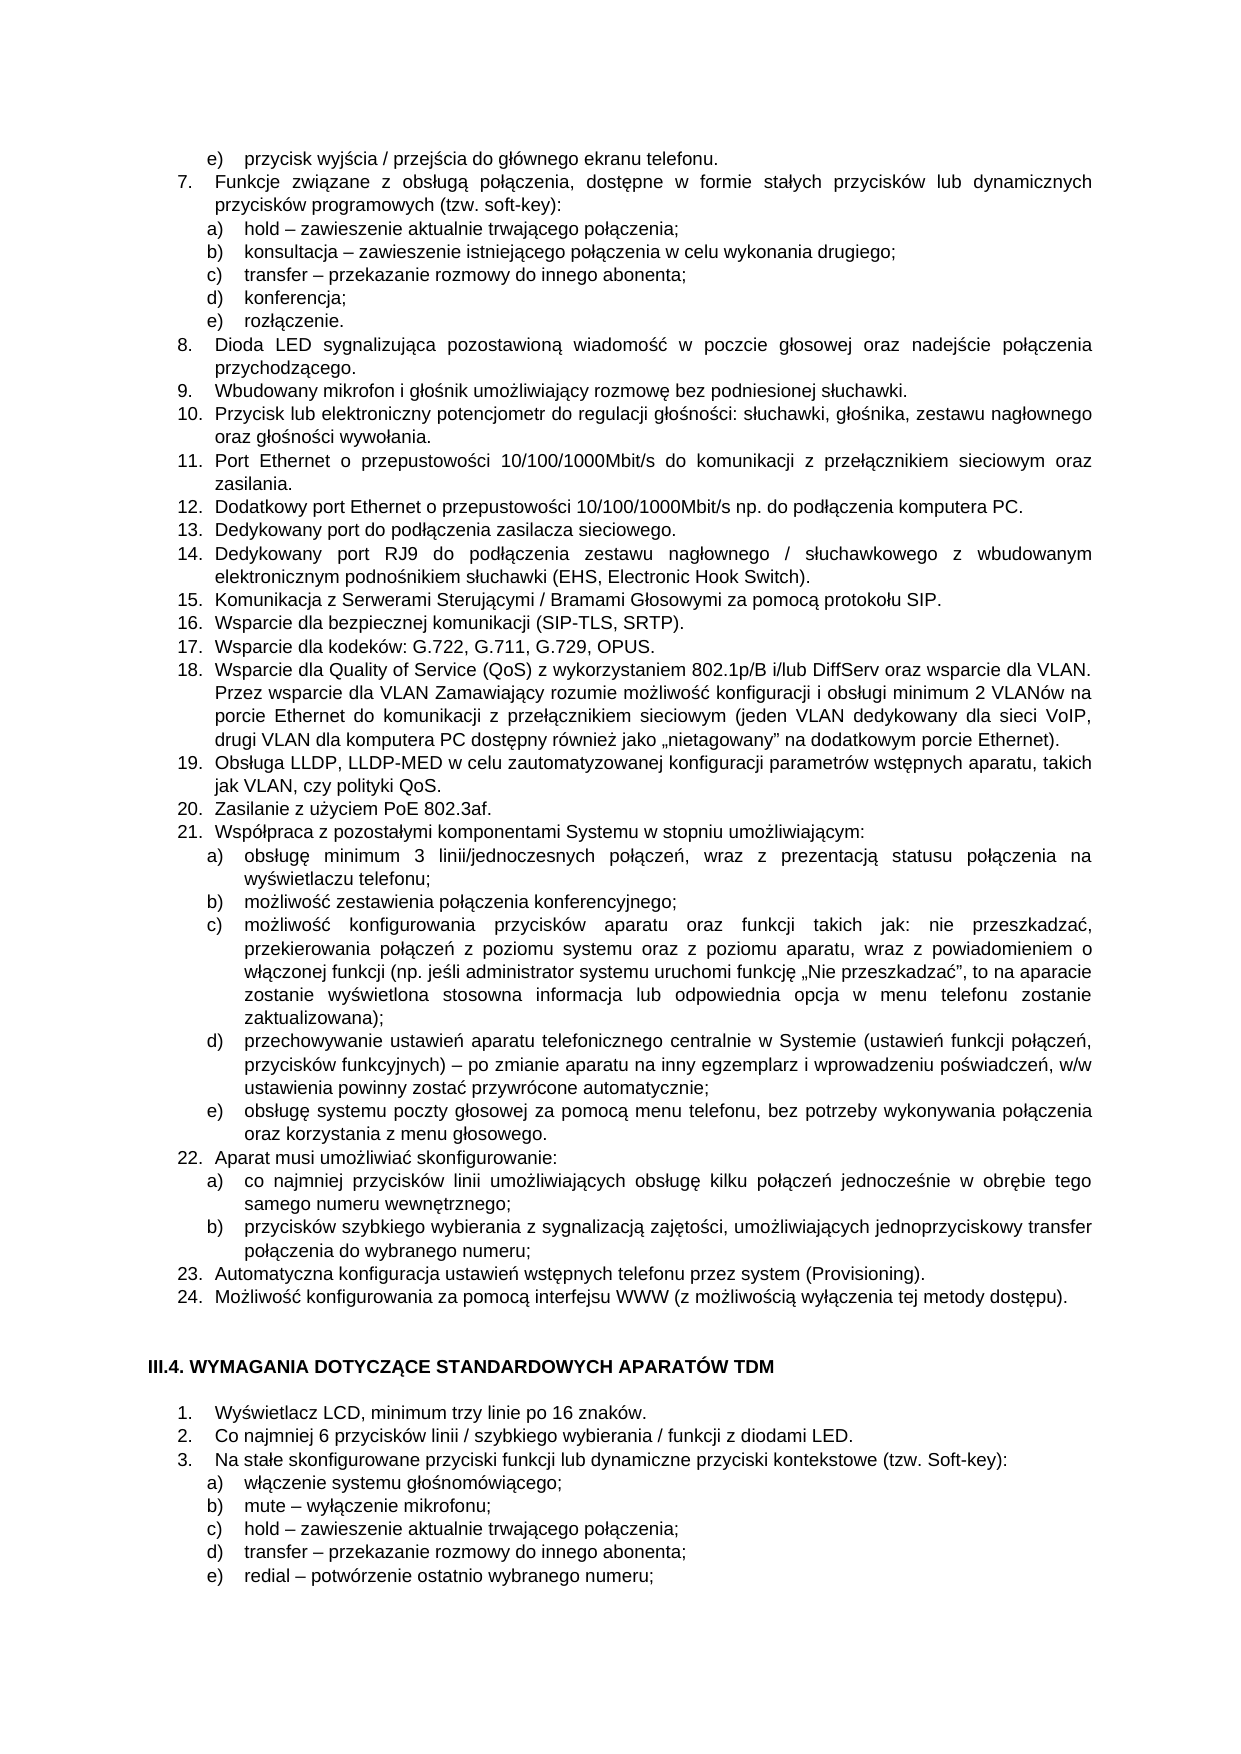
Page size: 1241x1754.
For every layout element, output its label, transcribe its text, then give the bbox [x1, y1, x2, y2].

list Dedykowany port RJ9 do podłączenia zestawu nagłownego / słuchawkowego z wbudowanym elektronicznym podnośnikiem słuchawki (EHS, Electronic Hook Switch). [177, 542, 1093, 587]
list Wyświetlacz LCD, minimum trzy linie po 16 znaków. [177, 1402, 1093, 1423]
list transfer – przekazanie rozmowy do innego abonenta; [207, 264, 1093, 285]
list Aparat musi umożliwiać skonfigurowanie: [177, 1146, 1093, 1168]
list konsultacja – zawieszenie istniejącego połączenia w celu wykonania drugiego; [207, 241, 1093, 262]
list Co najmniej 6 przycisków linii / szybkiego wybierania / funkcji z diodami LED. [177, 1425, 1093, 1447]
list Możliwość konfigurowania za pomocą interfejsu WWW (z możliwością wyłączenia tej metody dostępu). [177, 1286, 1093, 1307]
list włączenie systemu głośnomówiącego; [207, 1472, 1093, 1493]
list przycisk wyjścia / przejścia do głównego ekranu telefonu. [207, 148, 1093, 169]
list przycisków szybkiego wybierania z sygnalizacją zajętości, umożliwiających jednoprzyciskowy transfer połączenia do wybranego numeru; [207, 1216, 1093, 1261]
list Funkcje związane z obsługą połączenia, dostępne w formie stałych przycisków lub dynamicznych przycisków programowych (tzw. soft-key): [177, 171, 1093, 216]
list Zasilanie z użyciem PoE 802.3af. [177, 798, 1093, 819]
list redial – potwórzenie ostatnio wybranego numeru; [207, 1564, 1093, 1586]
text III.4. WYMAGANIA DOTYCZĄCE STANDARDOWYCH APARATÓW TDM [148, 1356, 1093, 1377]
list konferencja; [207, 287, 1093, 308]
list możliwość konfigurowania przycisków aparatu oraz funkcji takich jak: nie przeszkadzać, przekierowania połączeń z poziomu systemu oraz z poziomu aparatu, wraz z powiadomieniem o włączonej funkcji (np. jeśli administrator systemu uruchomi funkcję „Nie przeszkadzać”, to na aparacie zostanie wyświetlona stosowna informacja lub odpowiednia opcja w menu telefonu zostanie zaktualizowana); [207, 914, 1093, 1029]
list Automatyczna konfiguracja ustawień wstępnych telefonu przez system (Provisioning). [177, 1263, 1093, 1284]
list obsługę minimum 3 linii/jednoczesnych połączeń, wraz z prezentacją statusu połączenia na wyświetlaczu telefonu; [207, 844, 1093, 889]
list obsługę systemu poczty głosowej za pomocą menu telefonu, bez potrzeby wykonywania połączenia oraz korzystania z menu głosowego. [207, 1100, 1093, 1145]
list hold – zawieszenie aktualnie trwającego połączenia; [207, 217, 1093, 239]
list możliwość zestawienia połączenia konferencyjnego; [207, 891, 1093, 912]
list Dedykowany port do podłączenia zasilacza sieciowego. [177, 519, 1093, 541]
list Na stałe skonfigurowane przyciski funkcji lub dynamiczne przyciski kontekstowe (tzw. Soft-key): [177, 1448, 1093, 1470]
list Dodatkowy port Ethernet o przepustowości 10/100/1000Mbit/s np. do podłączenia komputera PC. [177, 496, 1093, 518]
list Wsparcie dla kodeków: G.722, G.711, G.729, OPUS. [177, 635, 1093, 657]
list Komunikacja z Serwerami Sterującymi / Bramami Głosowymi za pomocą protokołu SIP. [177, 589, 1093, 611]
list Wsparcie dla Quality of Service (QoS) z wykorzystaniem 802.1p/B i/lub DiffServ oraz wsparcie dla VLAN. Przez wsparcie dla VLAN Zamawiający rozumie możliwość konfiguracji i obsługi minimum 2 VLANów na porcie Ethernet do komunikacji z przełącznikiem sieciowym (jeden VLAN dedykowany dla sieci VoIP, drugi VLAN dla komputera PC dostępny również jako „nietagowany” na dodatkowym porcie Ethernet). [177, 659, 1093, 750]
list Dioda LED sygnalizująca pozostawioną wiadomość w poczcie głosowej oraz nadejście połączenia przychodzącego. [177, 333, 1093, 378]
list rozłączenie. [207, 310, 1093, 332]
list transfer – przekazanie rozmowy do innego abonenta; [207, 1541, 1093, 1563]
list hold – zawieszenie aktualnie trwającego połączenia; [207, 1518, 1093, 1540]
list Wsparcie dla bezpiecznej komunikacji (SIP-TLS, SRTP). [177, 612, 1093, 634]
list Port Ethernet o przepustowości 10/100/1000Mbit/s do komunikacji z przełącznikiem sieciowym oraz zasilania. [177, 449, 1093, 494]
list mute – wyłączenie mikrofonu; [207, 1495, 1093, 1516]
list Wbudowany mikrofon i głośnik umożliwiający rozmowę bez podniesionej słuchawki. [177, 380, 1093, 401]
list Współpraca z pozostałymi komponentami Systemu w stopniu umożliwiającym: [177, 821, 1093, 843]
list przechowywanie ustawień aparatu telefonicznego centralnie w Systemie (ustawień funkcji połączeń, przycisków funkcyjnych) – po zmianie aparatu na inny egzemplarz i wprowadzeniu poświadczeń, w/w ustawienia powinny zostać przywrócone automatycznie; [207, 1030, 1093, 1098]
list Obsługa LLDP, LLDP-MED w celu zautomatyzowanej konfiguracji parametrów wstępnych aparatu, takich jak VLAN, czy polityki QoS. [177, 752, 1093, 796]
list co najmniej przycisków linii umożliwiających obsługę kilku połączeń jednocześnie w obrębie tego samego numeru wewnętrznego; [207, 1170, 1093, 1214]
list Przycisk lub elektroniczny potencjometr do regulacji głośności: słuchawki, głośnika, zestawu nagłownego oraz głośności wywołania. [177, 403, 1093, 448]
